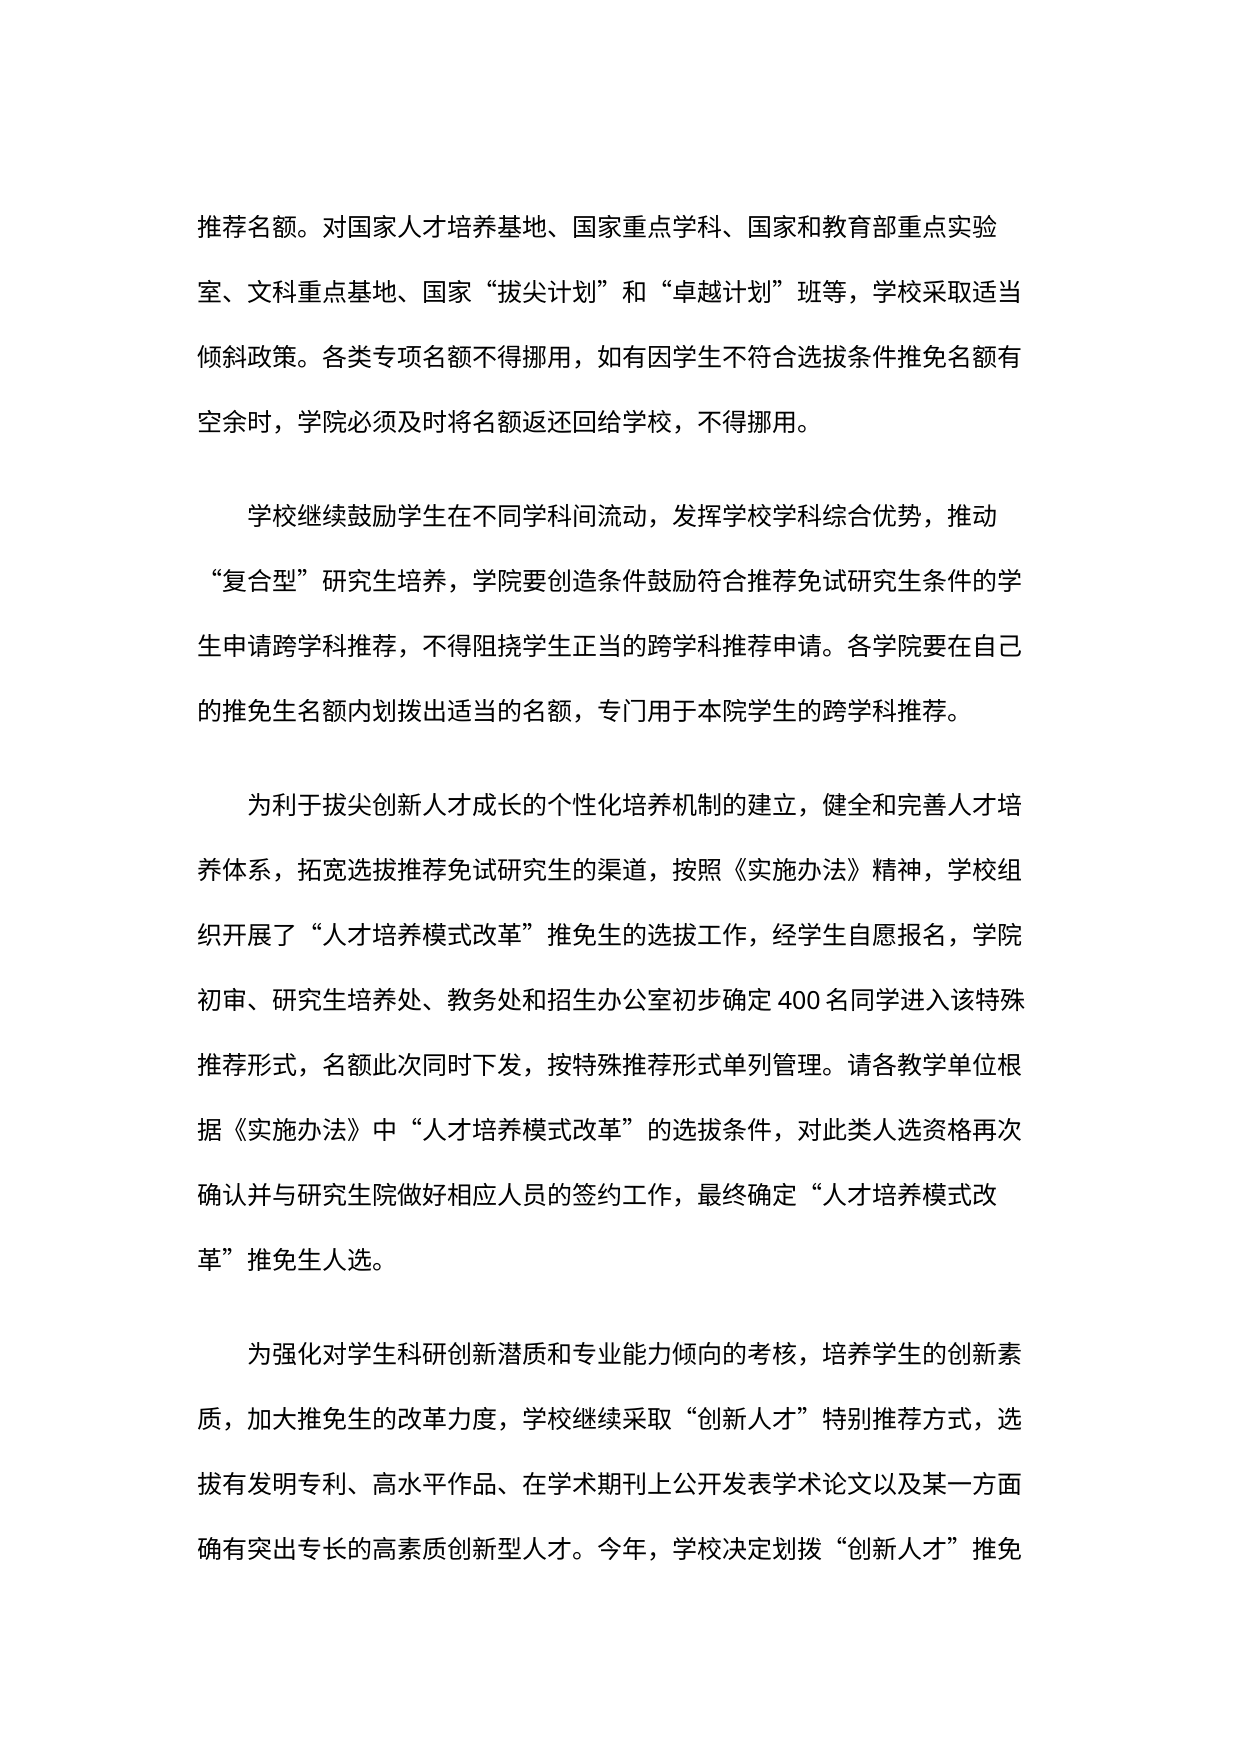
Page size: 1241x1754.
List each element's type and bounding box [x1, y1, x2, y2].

table_header [196, 162, 1044, 1582]
